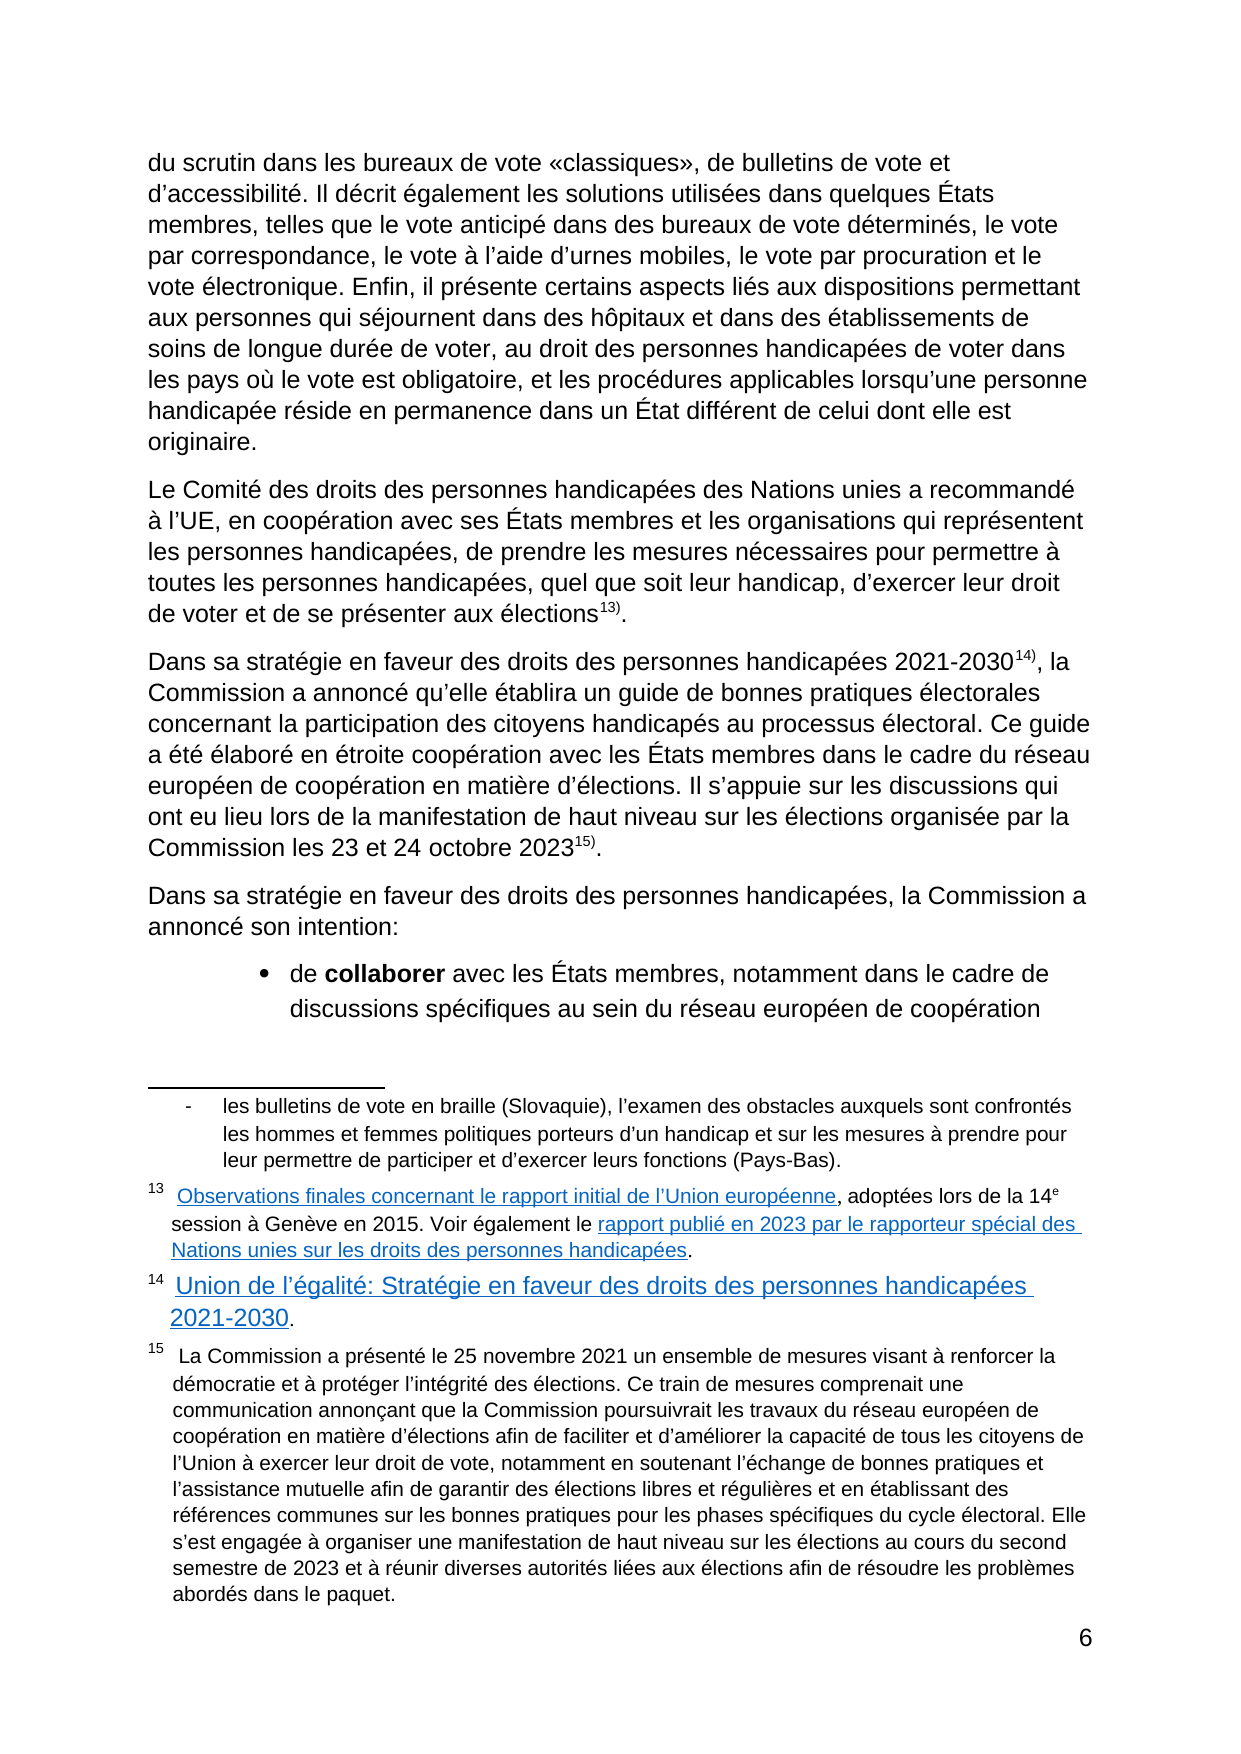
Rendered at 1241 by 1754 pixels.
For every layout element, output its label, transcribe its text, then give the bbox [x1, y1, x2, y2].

text Le Comité des droits des personnes handicapées des Nations unies a recommandé à l’UE, en coopération avec ses États membres et les organisations qui représentent les personnes handicapées, de prendre les mesures nécessaires pour permettre à toutes les personnes handicapées, quel que soit leur handicap, d’exercer leur droit de voter et de se présenter aux élections). [148, 475, 1092, 628]
list de collaborer avec les États membres, notamment dans le cadre de discussions spécifiques au sein du réseau européen de coopération pour les élections et du Parlement européen, afin de garantir les droits politiques des personnes handicapées sur la base de l’égalité pour tous; [260, 959, 1092, 1023]
text Dans sa stratégie en faveur des droits des personnes handicapées 2021-2030), la Commission a annoncé qu’elle établira un guide de bonnes pratiques électorales concernant la participation des citoyens handicapés au processus électoral. Ce guide a été élaboré en étroite coopération avec les États membres dans le cadre du réseau européen de coopération en matière d’élections. Il s’appuie sur les discussions qui ont eu lieu lors de la manifestation de haut niveau sur les élections organisée par la Commission les 23 et 24 octobre 2023). [148, 647, 1092, 862]
text Le 20 mars 2019, le Comité économique et social européen a adopté un rapport) exposant l’état d’avancement de la mise en œuvre du droit de vote des citoyens de l’Union handicapés aux élections au Parlement européen. Le rapport relève plusieurs obstacles auxquels sont confrontées les personnes handicapées dans l’exercice de leurs droits électoraux. Il expose les bonnes pratiques) en matière d’amélioration de l’accès à l’information au cours de la période précédant les élections, d’organisation du scrutin dans les bureaux de vote «classiques», de bulletins de vote et d’accessibilité. Il décrit également les solutions utilisées dans quelques États membres, telles que le vote anticipé dans des bureaux de vote déterminés, le vote par correspondance, le vote à l’aide d’urnes mobiles, le vote par procuration et le vote électronique. Enfin, il présente certains aspects liés aux dispositions permettant aux personnes qui séjournent dans des hôpitaux et dans des établissements de soins de longue durée de voter, au droit des personnes handicapées de voter dans les pays où le vote est obligatoire, et les procédures applicables lorsqu’une personne handicapée réside en permanence dans un État différent de celui dont elle est originaire. [148, 148, 1092, 456]
text Dans sa stratégie en faveur des droits des personnes handicapées, la Commission a annoncé son intention: [148, 881, 1092, 940]
